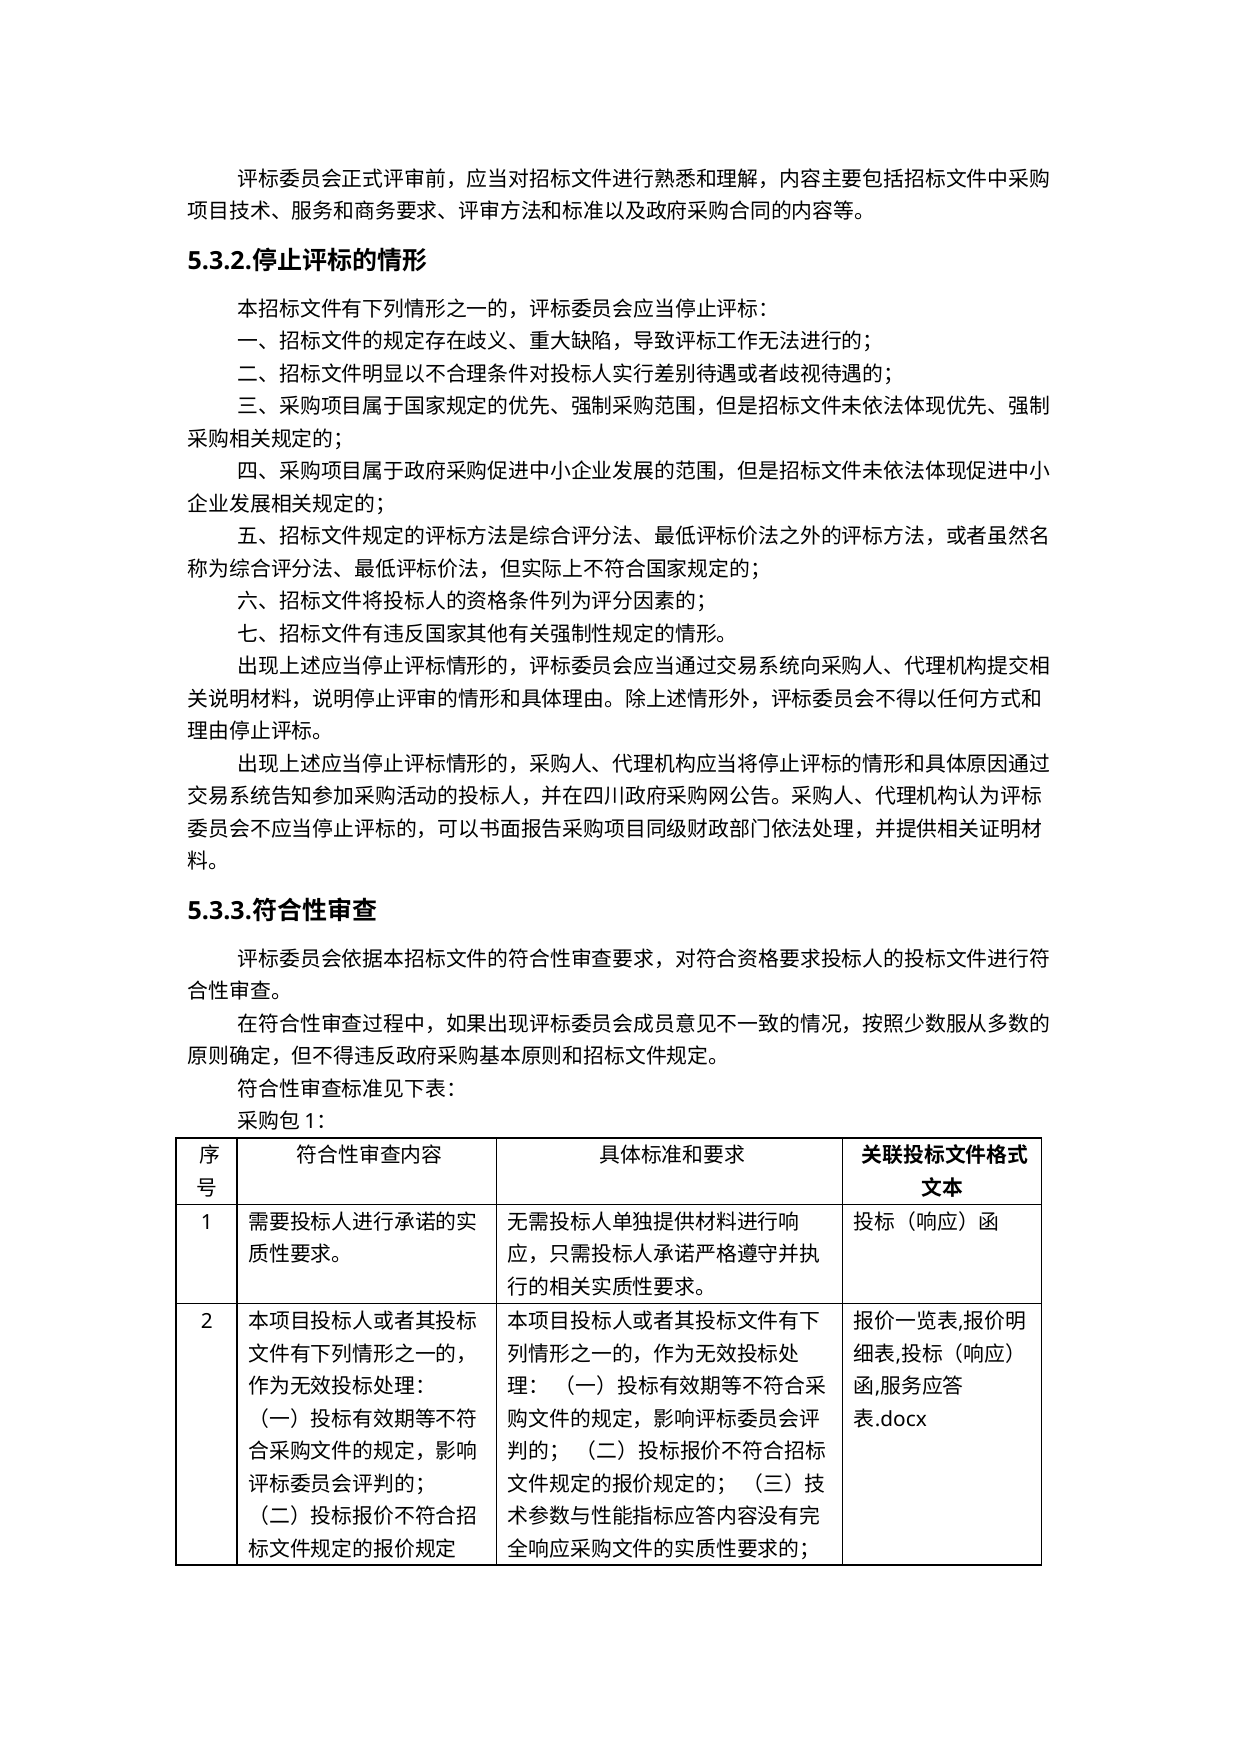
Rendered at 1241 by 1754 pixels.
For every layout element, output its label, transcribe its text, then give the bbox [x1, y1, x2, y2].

table_header 具体标准和要求 [497, 1139, 842, 1203]
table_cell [238, 1304, 496, 1564]
table_cell 2 [177, 1304, 236, 1564]
text 二、招标文件明显以不合理条件对投标人实行差别待遇或者歧视待遇的； [187, 357, 1053, 389]
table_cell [497, 1304, 842, 1564]
text 出现上述应当停止评标情形的，评标委员会应当通过交易系统向采购人、代理机构提交相关说明材料，说明停止评审的情形和具体理由。除上述情形外，评标委员会不得以任何方式和理由停止评标。 [187, 649, 1053, 747]
text 一、招标文件的规定存在歧义、重大缺陷，导致评标工作无法进行的； [187, 324, 1053, 357]
text 5.3.3.符合性审查 [187, 877, 1053, 942]
text 采购包1： [187, 1104, 1053, 1137]
text 出现上述应当停止评标情形的，采购人、代理机构应当将停止评标的情形和具体原因通过交易系统告知参加采购活动的投标人，并在四川政府采购网公告。采购人、代理机构认为评标委员会不应当停止评标的，可以书面报告采购项目同级财政部门依法处理，并提供相关证明材料。 [187, 747, 1053, 877]
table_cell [843, 1304, 1041, 1564]
text 五、招标文件规定的评标方法是综合评分法、最低评标价法之外的评标方法，或者虽然名称为综合评分法、最低评标价法，但实际上不符合国家规定的； [187, 519, 1053, 584]
table_cell 投标（响应）函 [843, 1205, 1041, 1303]
table_cell 需要投标人进行承诺的实质性要求。 [238, 1205, 496, 1303]
text 评标委员会正式评审前，应当对招标文件进行熟悉和理解，内容主要包括招标文件中采购项目技术、服务和商务要求、评审方法和标准以及政府采购合同的内容等。 [187, 162, 1053, 227]
text 5.3.2.停止评标的情形 [187, 227, 1053, 292]
text 本招标文件有下列情形之一的，评标委员会应当停止评标： [187, 292, 1053, 324]
table_header 符合性审查内容 [238, 1139, 496, 1203]
text 六、招标文件将投标人的资格条件列为评分因素的； [187, 584, 1053, 617]
text 三、采购项目属于国家规定的优先、强制采购范围，但是招标文件未依法体现优先、强制采购相关规定的； [187, 389, 1053, 454]
text 在符合性审查过程中，如果出现评标委员会成员意见不一致的情况，按照少数服从多数的原则确定，但不得违反政府采购基本原则和招标文件规定。 [187, 1007, 1053, 1072]
table_header 序号 [177, 1139, 236, 1203]
table_cell 无需投标人单独提供材料进行响应，只需投标人承诺严格遵守并执行的相关实质性要求。 [497, 1205, 842, 1303]
text 符合性审查标准见下表： [187, 1072, 1053, 1104]
table_header 关联投标文件格式文本 [843, 1139, 1041, 1203]
text 七、招标文件有违反国家其他有关强制性规定的情形。 [187, 617, 1053, 649]
text 评标委员会依据本招标文件的符合性审查要求，对符合资格要求投标人的投标文件进行符合性审查。 [187, 942, 1053, 1007]
text 四、采购项目属于政府采购促进中小企业发展的范围，但是招标文件未依法体现促进中小企业发展相关规定的； [187, 454, 1053, 519]
table_cell 1 [177, 1205, 236, 1303]
